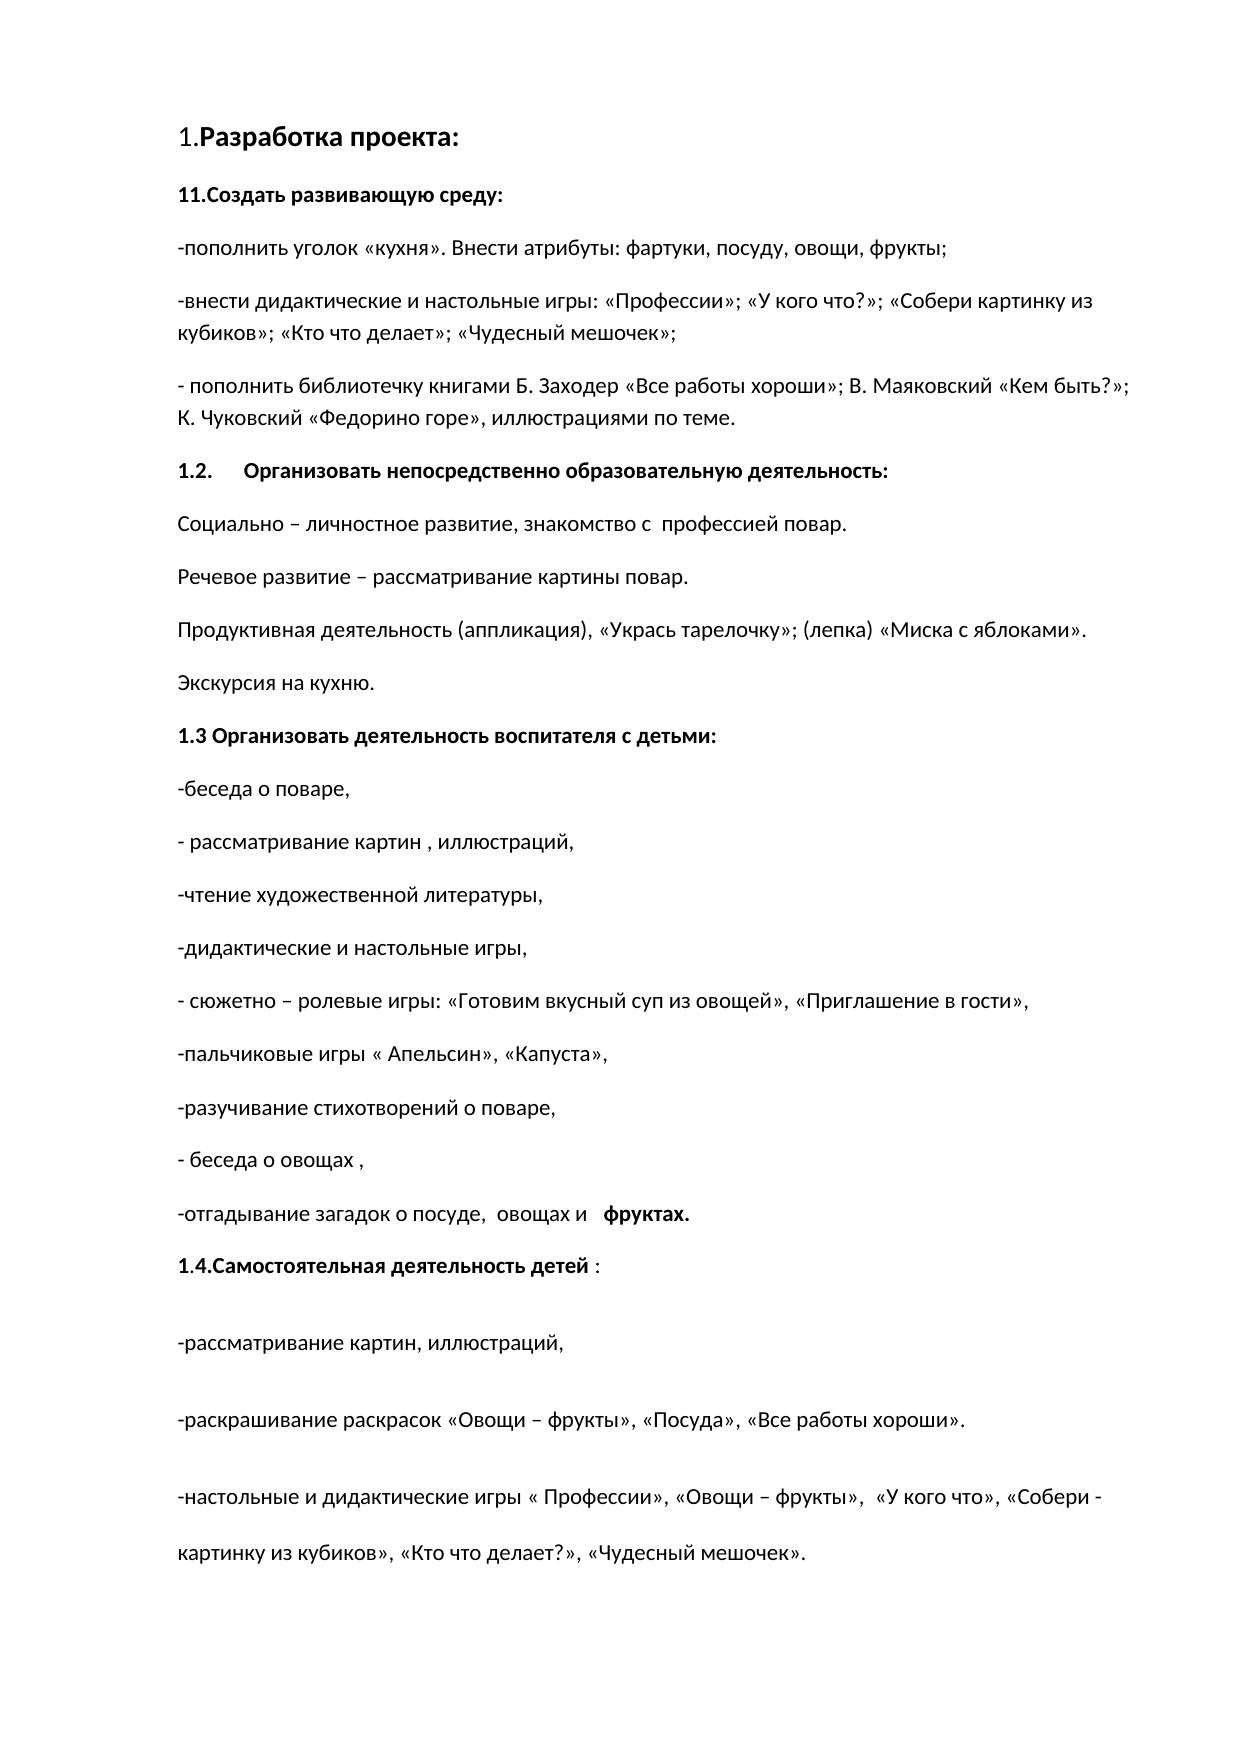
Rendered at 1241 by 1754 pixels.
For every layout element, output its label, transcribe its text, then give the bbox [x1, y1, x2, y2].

text Речевое развитие – рассматривание картины повар. [177, 562, 1152, 590]
text -беседа о поваре, [177, 774, 1152, 802]
text 1.4.Самостоятельная деятельность детей : [177, 1252, 1152, 1280]
text - беседа о овощах , [177, 1146, 1152, 1174]
text 1.3 Организовать деятельность воспитателя с детьми: [177, 721, 1152, 749]
text Социально – личностное развитие, знакомство с профессией повар. [177, 509, 1152, 537]
text 1.2. Организовать непосредственно образовательную деятельность: [177, 456, 1152, 484]
text Продуктивная деятельность (аппликация), «Укрась тарелочку»; (лепка) «Миска с яблоками». [177, 615, 1152, 643]
text 11.Создать развивающую среду: [177, 180, 1152, 208]
text -рассматривание картин, иллюстраций, [177, 1328, 1152, 1357]
text -пальчиковые игры « Апельсин», «Капуста», [177, 1039, 1152, 1068]
text - сюжетно – ролевые игры: «Готовим вкусный суп из овощей», «Приглашение в гости», [177, 987, 1152, 1014]
text -дидактические и настольные игры, [177, 933, 1152, 962]
text -чтение художественной литературы, [177, 881, 1152, 908]
text Экскурсия на кухню. [177, 668, 1152, 696]
text - пополнить библиотечку книгами Б. Заходер «Все работы хороши»; В. Маяковский «Кем быть?»; К. Чуковский «Федорино горе», иллюстрациями по теме. [177, 371, 1152, 431]
text -внести дидактические и настольные игры: «Профессии»; «У кого что?»; «Собери картинку из кубиков»; «Кто что делает»; «Чудесный мешочек»; [177, 286, 1152, 346]
text -настольные и дидактические игры « Профессии», «Овощи – фрукты», «У кого что», «Собери -картинку из кубиков», «Кто что делает?», «Чудесный мешочек». [177, 1482, 1152, 1566]
text -пополнить уголок «кухня». Внести атрибуты: фартуки, посуду, овощи, фрукты; [177, 233, 1152, 261]
text - рассматривание картин , иллюстраций, [177, 827, 1152, 856]
text -раскрашивание раскрасок «Овощи – фрукты», «Посуда», «Все работы хороши». [177, 1405, 1152, 1433]
text -отгадывание загадок о посуде, овощах и фруктах. [177, 1199, 1152, 1227]
text 1.Разработка проекта: [177, 118, 1152, 154]
text -разучивание стихотворений о поваре, [177, 1093, 1152, 1121]
